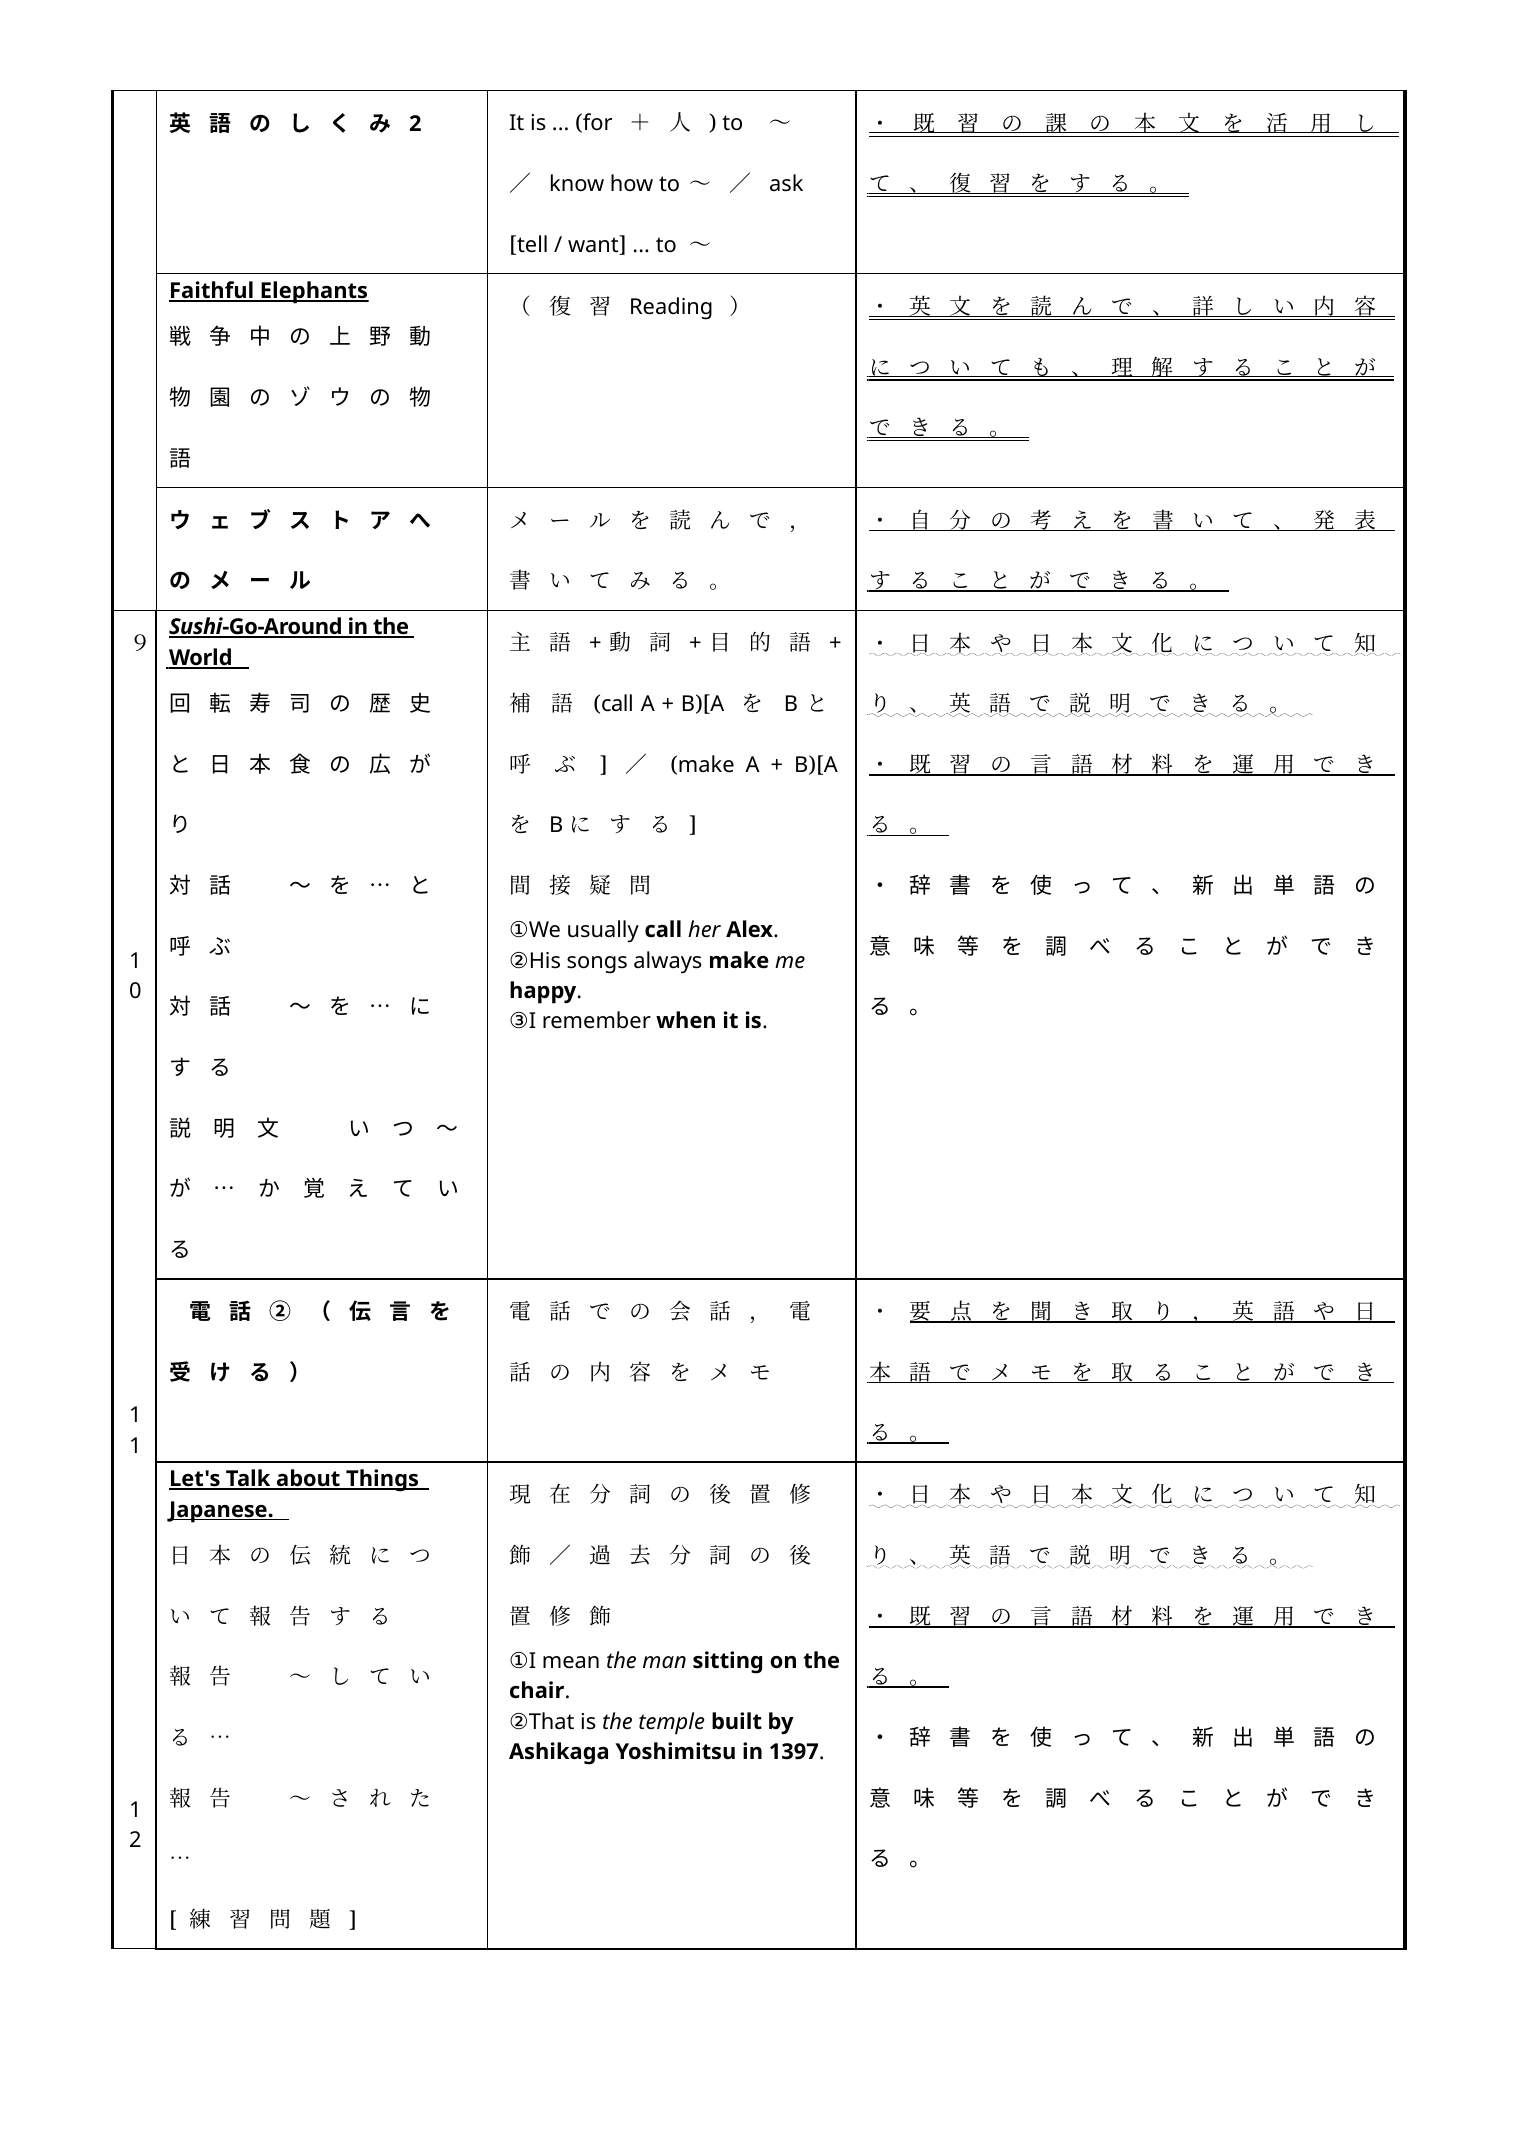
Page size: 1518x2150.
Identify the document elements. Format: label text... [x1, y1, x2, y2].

table_cell ・要点を聞き取り，英語や日本語でメモを取ることができる。 [857, 1280, 1403, 1461]
table_cell Sushi-Go-Around in the World 回転寿司の歴史と日本食の広がり 対話 ～を…と呼ぶ 対話 ～を…にする 説明文 いつ～が…か覚えている [157, 611, 487, 1278]
table_cell 英語のしくみ2 [157, 91, 487, 273]
table_cell ・日本や日本文化について知り、英語で説明できる。 ・既習の言語材料を運用できる。 ・辞書を使って、新出単語の意味等を調べることができる。 [857, 611, 1403, 1278]
table_cell ・日本や日本文化について知り、英語で説明できる。 ・既習の言語材料を運用できる。 ・辞書を使って、新出単語の意味等を調べることができる。 [857, 1463, 1403, 1948]
table_cell ・英文を読んで、詳しい内容についても、理解することができる。 [857, 274, 1403, 487]
table_cell メールを読んで，書いてみる｡ [488, 488, 855, 609]
table_cell ９ 10 11 12 [114, 611, 155, 1948]
table_cell 現在分詞の後置修飾／過去分詞の後置修飾 ①I mean the man sitting on the chair. ②That is the temple built by Ashikaga Yoshimitsu in 1397. [488, 1463, 855, 1948]
table_cell Faithful Elephants 戦争中の上野動物園のゾウの物語 [157, 274, 487, 487]
table_cell It is ... (for＋人) to ～／know how to ～／ask [tell / want] ... to ～ [488, 91, 855, 273]
table_cell （復習Reading） [488, 274, 855, 487]
table_cell ・既習の課の本文を活用して、復習をする。 [857, 91, 1403, 273]
table_cell 電話②（伝言を受ける） [157, 1280, 487, 1461]
table_cell ・自分の考えを書いて、発表することができる。 [857, 488, 1403, 609]
table_cell Let's Talk about Things Japanese. 日本の伝統について報告する 報告 ～している… 報告 ～された… [練習問題] [157, 1463, 487, 1948]
table_cell ウェブストアへのメール [157, 488, 487, 609]
table_cell 電話での会話，電話の内容をメモ [488, 1280, 855, 1461]
table_cell 主語+動詞+目的語+補語(call A + B)[AをBと呼ぶ]／(make A + B)[AをBにする] 間接疑問 ①We usually call her Alex. ②His songs always make me happy. ③I remember when it is. [488, 611, 855, 1278]
